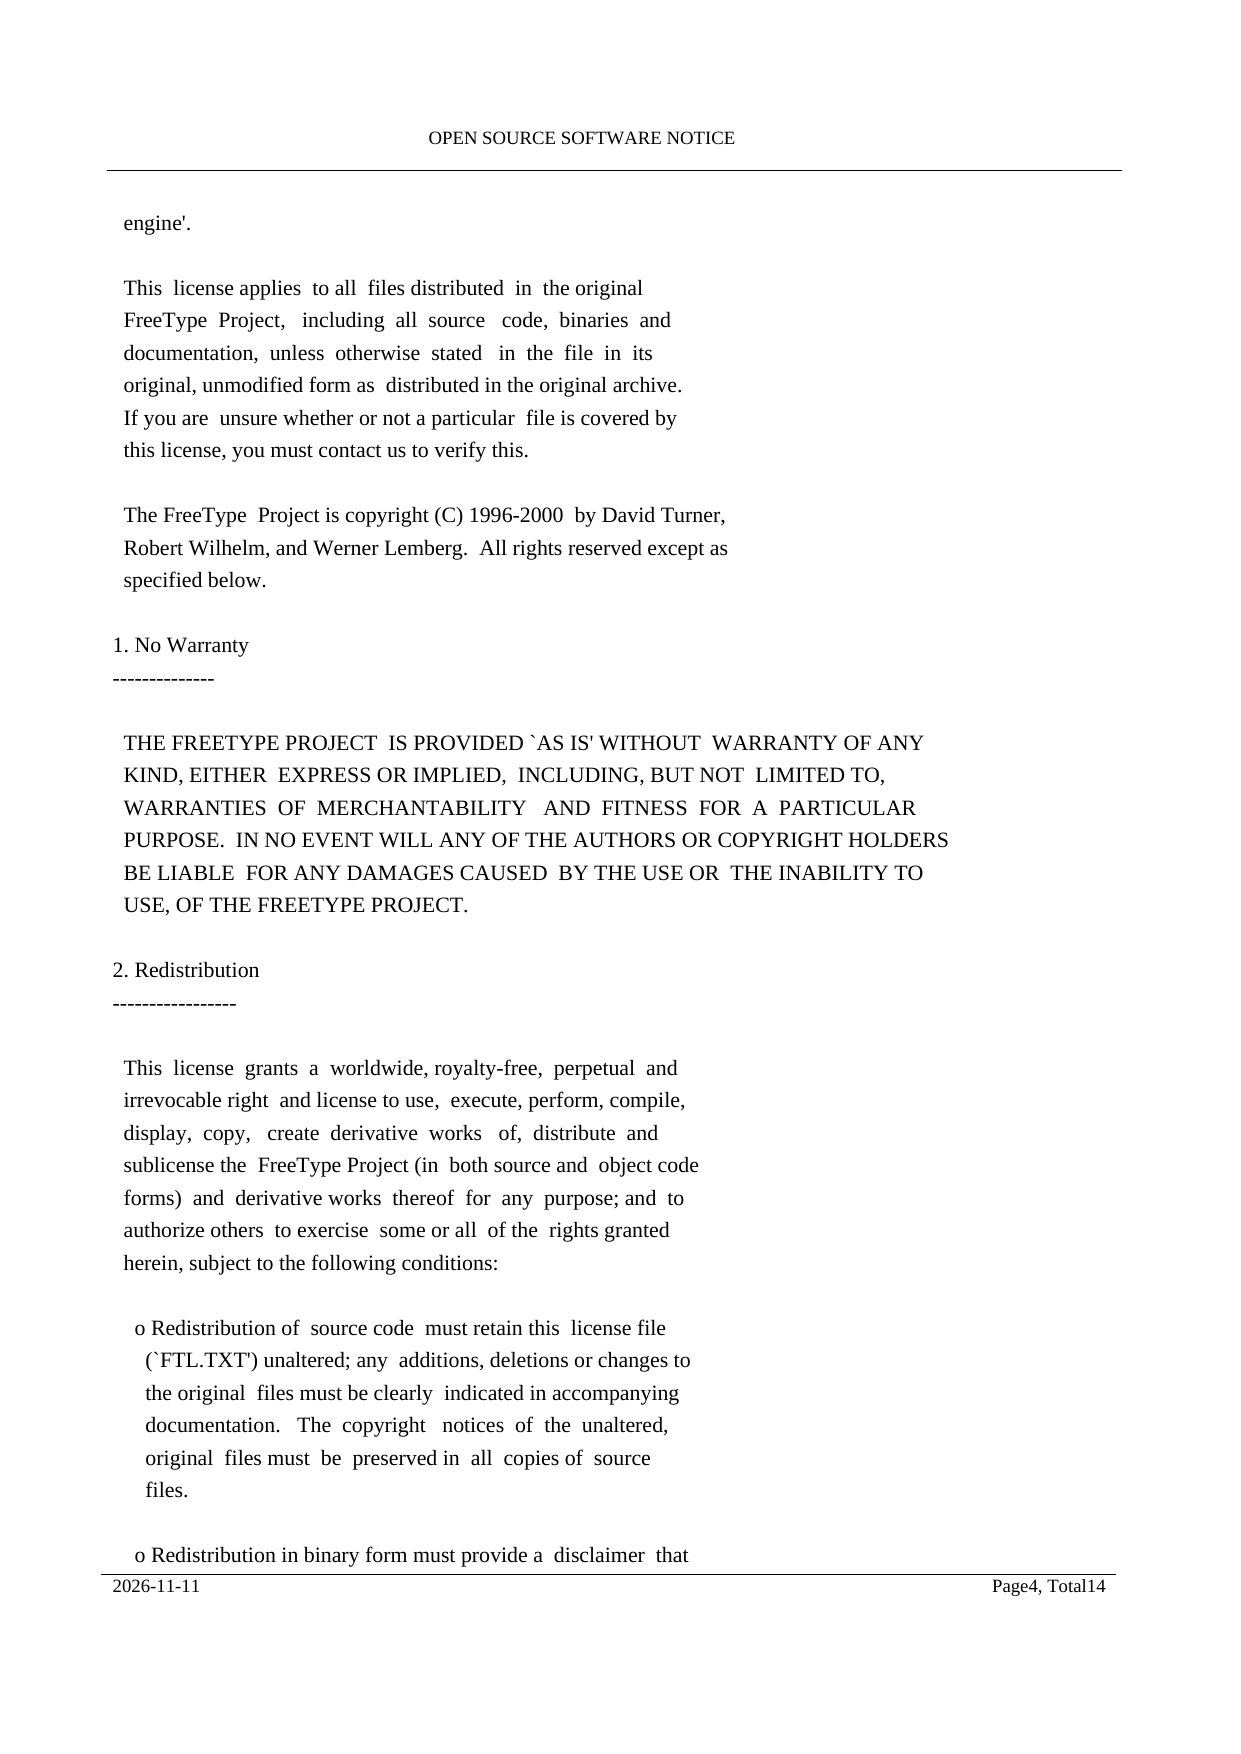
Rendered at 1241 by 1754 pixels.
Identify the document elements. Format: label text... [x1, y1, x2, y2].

text FreeType Project, including all source code, binaries and [112, 304, 1128, 336]
text herein, subject to the following conditions: [112, 1246, 1128, 1279]
text ----------------- [112, 986, 1128, 1019]
text files. [112, 1474, 1128, 1506]
text the original files must be clearly indicated in accompanying [112, 1376, 1128, 1409]
text authorize others to exercise some or all of the rights granted [112, 1214, 1128, 1246]
text documentation. The copyright notices of the unaltered, [112, 1409, 1128, 1441]
text display, copy, create derivative works of, distribute and [112, 1116, 1128, 1149]
text BE LIABLE FOR ANY DAMAGES CAUSED BY THE USE OR THE INABILITY TO [112, 856, 1128, 889]
text specified below. [112, 564, 1128, 596]
text o Redistribution of source code must retain this license file [112, 1311, 1128, 1344]
text PURPOSE. IN NO EVENT WILL ANY OF THE AUTHORS OR COPYRIGHT HOLDERS [112, 824, 1128, 856]
text Robert Wilhelm, and Werner Lemberg. All rights reserved except as [112, 531, 1128, 564]
text original files must be preserved in all copies of source [112, 1441, 1128, 1474]
text irrevocable right and license to use, execute, perform, compile, [112, 1084, 1128, 1116]
text sublicense the FreeType Project (in both source and object code [112, 1149, 1128, 1181]
text o Redistribution in binary form must provide a disclaimer that [112, 1539, 1128, 1571]
text WARRANTIES OF MERCHANTABILITY AND FITNESS FOR A PARTICULAR [112, 791, 1128, 824]
text documentation, unless otherwise stated in the file in its [112, 336, 1128, 369]
text engine'. [112, 206, 1128, 239]
text 2. Redistribution [112, 954, 1128, 986]
text The FreeType Project is copyright (C) 1996-2000 by David Turner, [112, 499, 1128, 531]
text KIND, EITHER EXPRESS OR IMPLIED, INCLUDING, BUT NOT LIMITED TO, [112, 759, 1128, 791]
text This license applies to all files distributed in the original [112, 271, 1128, 304]
text If you are unsure whether or not a particular file is covered by [112, 401, 1128, 434]
text forms) and derivative works thereof for any purpose; and to [112, 1181, 1128, 1214]
text USE, OF THE FREETYPE PROJECT. [112, 889, 1128, 921]
text THE FREETYPE PROJECT IS PROVIDED `AS IS' WITHOUT WARRANTY OF ANY [112, 726, 1128, 759]
text original, unmodified form as distributed in the original archive. [112, 369, 1128, 401]
text (`FTL.TXT') unaltered; any additions, deletions or changes to [112, 1344, 1128, 1376]
text This license grants a worldwide, royalty-free, perpetual and [112, 1051, 1128, 1084]
text this license, you must contact us to verify this. [112, 434, 1128, 466]
text 1. No Warranty [112, 629, 1128, 661]
text -------------- [112, 661, 1128, 694]
